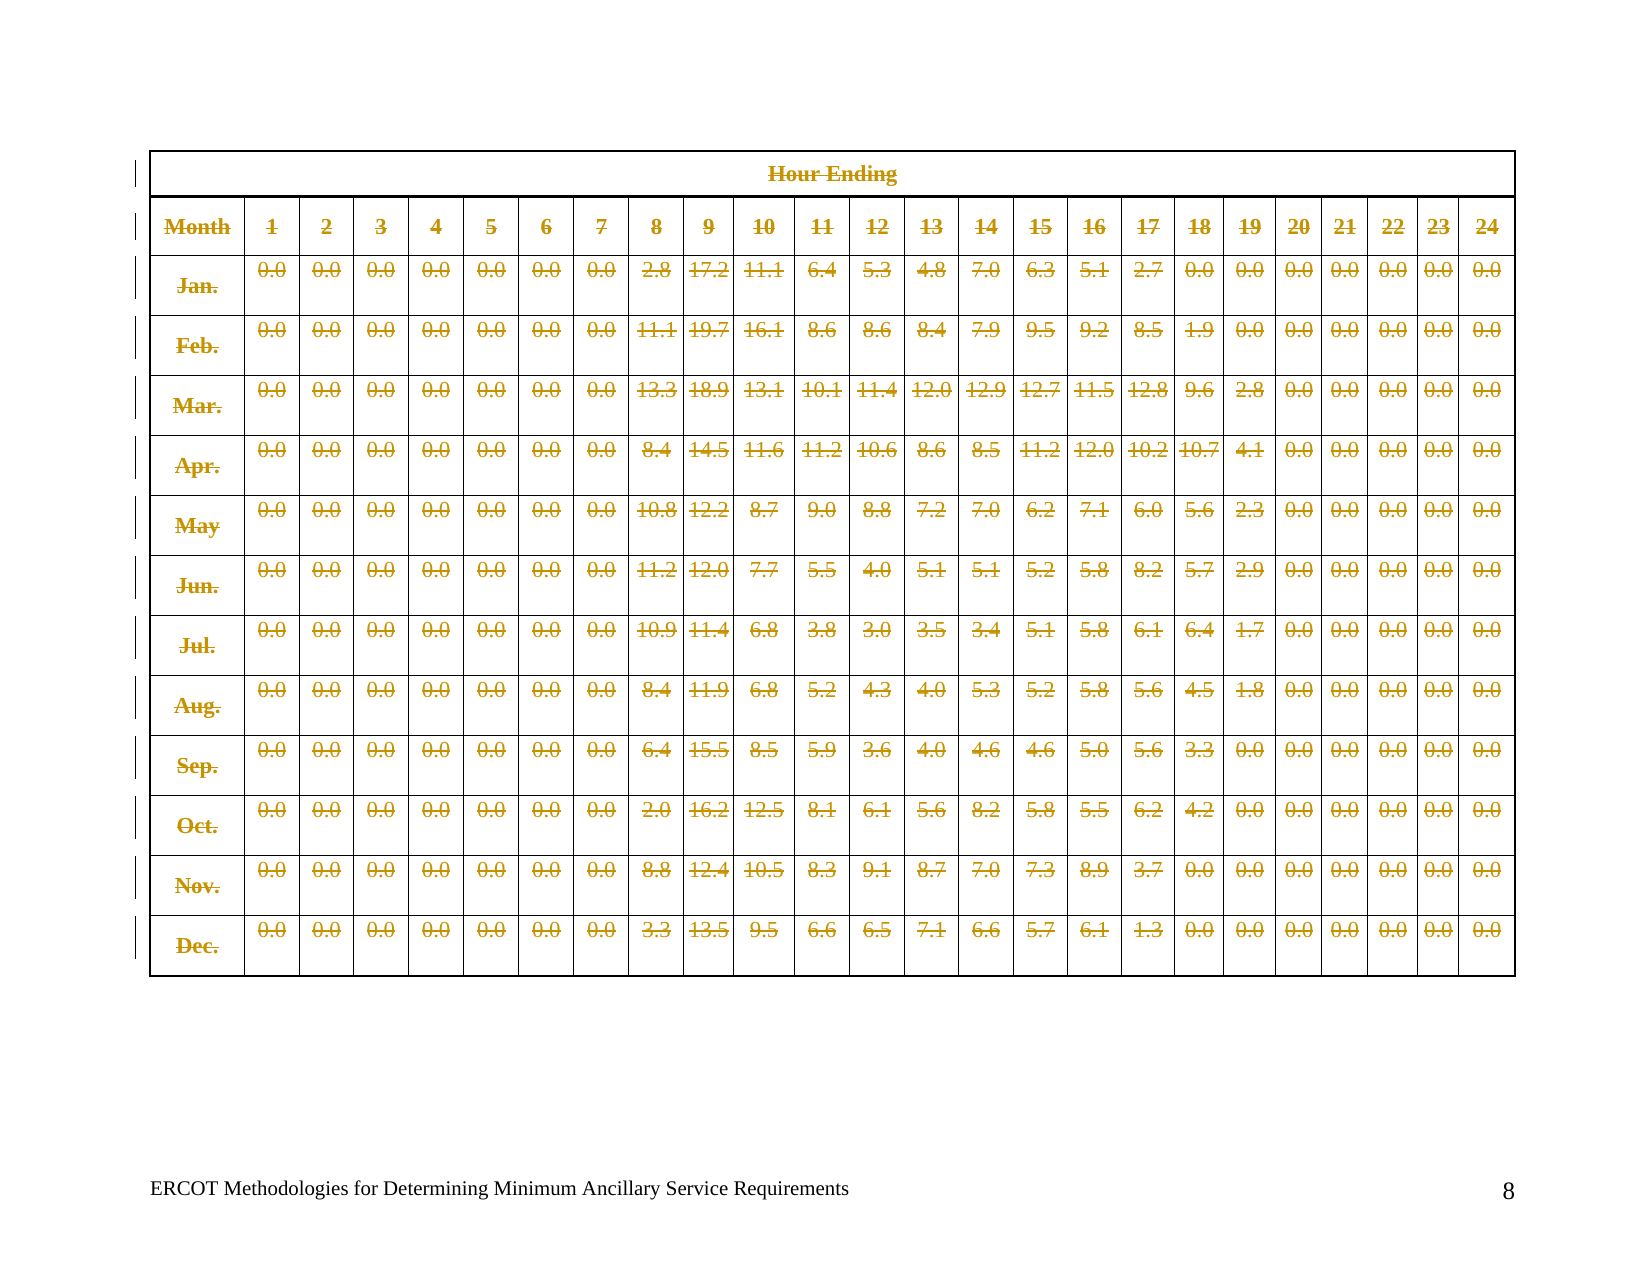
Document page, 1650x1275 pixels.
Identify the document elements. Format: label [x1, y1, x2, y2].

table_cell [959, 556, 1013, 615]
table_cell [1322, 198, 1367, 255]
table_cell [795, 316, 849, 375]
table_cell [245, 316, 299, 375]
table_cell [1224, 316, 1275, 375]
table_cell [1068, 376, 1121, 435]
table_cell [795, 736, 849, 795]
table_cell [684, 376, 733, 435]
table_cell [409, 796, 463, 855]
table_cell [1322, 436, 1367, 495]
table_cell [795, 496, 849, 555]
table_cell [684, 856, 733, 915]
table_cell [850, 316, 904, 375]
table_cell [795, 676, 849, 735]
table_cell [905, 736, 958, 795]
table_cell [1322, 556, 1367, 615]
table_cell [1014, 556, 1067, 615]
table_cell [354, 198, 408, 255]
table_cell [850, 616, 904, 675]
table_cell [464, 198, 518, 255]
table_cell [300, 496, 353, 555]
table_cell [1276, 916, 1321, 975]
table_cell [959, 376, 1013, 435]
table_cell [629, 856, 683, 915]
table_cell [734, 496, 794, 555]
table_cell [1418, 198, 1458, 255]
table_cell [629, 736, 683, 795]
table_cell [354, 436, 408, 495]
table_cell [1322, 736, 1367, 795]
table_cell [151, 152, 1514, 195]
table_cell [354, 496, 408, 555]
table_cell [409, 376, 463, 435]
table_cell [1368, 616, 1417, 675]
table_cell [519, 796, 573, 855]
table_cell [629, 436, 683, 495]
table_cell [684, 556, 733, 615]
table_cell [1014, 856, 1067, 915]
table_cell [519, 198, 573, 255]
table_cell [300, 198, 353, 255]
table_cell [1224, 736, 1275, 795]
table_cell [1459, 256, 1514, 315]
table_cell [1122, 436, 1174, 495]
table_cell [905, 676, 958, 735]
table_cell [1276, 616, 1321, 675]
table_cell [464, 556, 518, 615]
table_cell [734, 916, 794, 975]
table_cell [151, 856, 244, 915]
table_cell [1068, 198, 1121, 255]
table_cell [574, 496, 628, 555]
table_cell [1014, 496, 1067, 555]
table_cell [245, 796, 299, 855]
table_cell [850, 256, 904, 315]
table_cell [1418, 736, 1458, 795]
table_cell [300, 736, 353, 795]
table_cell [684, 616, 733, 675]
table_cell [850, 496, 904, 555]
table_cell [905, 198, 958, 255]
table_cell [1014, 436, 1067, 495]
table_cell [1276, 198, 1321, 255]
table_cell [959, 496, 1013, 555]
table_cell [1122, 916, 1174, 975]
table_cell [464, 616, 518, 675]
table_cell [1068, 736, 1121, 795]
table_cell [629, 556, 683, 615]
table_cell [1175, 676, 1223, 735]
table_cell [629, 496, 683, 555]
table_cell [795, 436, 849, 495]
table_cell [464, 856, 518, 915]
table_cell [905, 316, 958, 375]
table_cell [519, 556, 573, 615]
table_cell [1014, 316, 1067, 375]
table_cell [1122, 856, 1174, 915]
table_cell [1459, 198, 1514, 255]
table_cell [1068, 676, 1121, 735]
table_cell [464, 316, 518, 375]
table_cell [1175, 856, 1223, 915]
table_cell [959, 198, 1013, 255]
table_cell [1368, 676, 1417, 735]
table_cell [1068, 916, 1121, 975]
table_cell [409, 198, 463, 255]
table_cell [1322, 676, 1367, 735]
table_cell [1224, 496, 1275, 555]
table_cell [1276, 256, 1321, 315]
table_cell [850, 796, 904, 855]
table_cell [464, 436, 518, 495]
table_cell [1322, 916, 1367, 975]
table_cell [684, 916, 733, 975]
table_cell [354, 376, 408, 435]
table_cell [574, 198, 628, 255]
table_cell [959, 316, 1013, 375]
table_cell [629, 796, 683, 855]
table_cell [1459, 376, 1514, 435]
table_cell [1276, 496, 1321, 555]
table_cell [905, 256, 958, 315]
table_cell [409, 736, 463, 795]
table_cell [629, 676, 683, 735]
table_cell [1122, 796, 1174, 855]
table_cell [1418, 796, 1458, 855]
table_cell [1459, 616, 1514, 675]
table_cell [1224, 796, 1275, 855]
table_cell [1368, 796, 1417, 855]
table_cell [1175, 616, 1223, 675]
table_cell [1175, 736, 1223, 795]
table_cell [1459, 496, 1514, 555]
table_cell [850, 856, 904, 915]
table_cell [151, 256, 244, 315]
table_cell [1014, 916, 1067, 975]
table_cell [300, 436, 353, 495]
table_cell [1418, 676, 1458, 735]
table_cell [1175, 436, 1223, 495]
table_cell [734, 316, 794, 375]
table_cell [1368, 256, 1417, 315]
table_cell [245, 856, 299, 915]
table_cell [1014, 796, 1067, 855]
table_cell [734, 796, 794, 855]
table_cell [734, 376, 794, 435]
table_cell [905, 436, 958, 495]
table_cell [245, 676, 299, 735]
table_cell [1224, 616, 1275, 675]
table_cell [1068, 616, 1121, 675]
table_cell [1322, 856, 1367, 915]
table_cell [1459, 916, 1514, 975]
table_cell [1224, 676, 1275, 735]
table_cell [795, 916, 849, 975]
table_cell [409, 436, 463, 495]
table_cell [151, 796, 244, 855]
table_cell [464, 496, 518, 555]
table_cell [1322, 256, 1367, 315]
table_cell [151, 198, 244, 255]
table_cell [151, 376, 244, 435]
table_cell [905, 856, 958, 915]
table_cell [574, 616, 628, 675]
table_cell [300, 376, 353, 435]
table_cell [519, 676, 573, 735]
table_cell [1368, 316, 1417, 375]
table_cell [245, 436, 299, 495]
table_cell [409, 676, 463, 735]
table_cell [151, 316, 244, 375]
table_cell [850, 198, 904, 255]
table_cell [1368, 198, 1417, 255]
table_cell [734, 736, 794, 795]
table_cell [905, 796, 958, 855]
table_cell [905, 916, 958, 975]
table_cell [1368, 856, 1417, 915]
table_cell [1276, 436, 1321, 495]
table_cell [1224, 856, 1275, 915]
table_cell [464, 256, 518, 315]
table_cell [629, 316, 683, 375]
table_cell [1122, 616, 1174, 675]
table_cell [574, 916, 628, 975]
table_cell [574, 256, 628, 315]
table_cell [629, 616, 683, 675]
table_cell [850, 436, 904, 495]
table_cell [464, 676, 518, 735]
table_cell [300, 616, 353, 675]
table_cell [1418, 436, 1458, 495]
table_cell [684, 676, 733, 735]
table_cell [300, 316, 353, 375]
table_cell [959, 436, 1013, 495]
table_cell [684, 736, 733, 795]
table_cell [795, 856, 849, 915]
table_cell [1068, 256, 1121, 315]
table_cell [1224, 376, 1275, 435]
table_cell [734, 556, 794, 615]
table_cell [354, 796, 408, 855]
table_cell [245, 556, 299, 615]
table_cell [1224, 256, 1275, 315]
table_cell [795, 556, 849, 615]
table_cell [1368, 436, 1417, 495]
table_cell [629, 256, 683, 315]
table_cell [684, 256, 733, 315]
table_cell [1122, 736, 1174, 795]
table_cell [151, 616, 244, 675]
table_cell [959, 736, 1013, 795]
table_cell [1014, 198, 1067, 255]
table_cell [684, 316, 733, 375]
table_cell [409, 856, 463, 915]
table_cell [1122, 198, 1174, 255]
table_cell [574, 796, 628, 855]
table_cell [959, 676, 1013, 735]
table_cell [300, 796, 353, 855]
table_cell [905, 376, 958, 435]
table_cell [464, 376, 518, 435]
table_cell [1418, 376, 1458, 435]
table_cell [151, 916, 244, 975]
table_cell [1368, 496, 1417, 555]
table_cell [1459, 736, 1514, 795]
table_cell [1175, 496, 1223, 555]
table_cell [1224, 436, 1275, 495]
table_cell [519, 496, 573, 555]
table_cell [409, 496, 463, 555]
table_cell [684, 496, 733, 555]
table_cell [1122, 256, 1174, 315]
table_cell [795, 198, 849, 255]
table_cell [1276, 856, 1321, 915]
table_cell [795, 616, 849, 675]
table_cell [151, 436, 244, 495]
table_cell [409, 556, 463, 615]
table_cell [1459, 436, 1514, 495]
table_cell [409, 256, 463, 315]
table_cell [1418, 856, 1458, 915]
table_cell [519, 856, 573, 915]
table_cell [1122, 496, 1174, 555]
table_cell [905, 496, 958, 555]
table_cell [574, 676, 628, 735]
table_cell [959, 796, 1013, 855]
table_cell [574, 556, 628, 615]
table_cell [1322, 796, 1367, 855]
table_cell [245, 736, 299, 795]
table_cell [1368, 376, 1417, 435]
table_cell [300, 676, 353, 735]
table_cell [354, 256, 408, 315]
table_cell [519, 436, 573, 495]
table_cell [151, 556, 244, 615]
table_cell [1459, 316, 1514, 375]
table_cell [1175, 376, 1223, 435]
table_cell [245, 616, 299, 675]
table_cell [1175, 316, 1223, 375]
table_cell [1459, 796, 1514, 855]
table_cell [300, 916, 353, 975]
table_cell [1068, 556, 1121, 615]
table_cell [629, 376, 683, 435]
table_cell [1459, 676, 1514, 735]
table_cell [300, 856, 353, 915]
table_cell [354, 616, 408, 675]
table_cell [151, 736, 244, 795]
table_cell [795, 256, 849, 315]
table_cell [409, 616, 463, 675]
table_cell [519, 256, 573, 315]
table_cell [1276, 316, 1321, 375]
table_cell [1459, 556, 1514, 615]
table_cell [850, 376, 904, 435]
table_cell [1418, 496, 1458, 555]
table_cell [905, 556, 958, 615]
table_cell [734, 616, 794, 675]
table_cell [1418, 256, 1458, 315]
table_cell [1322, 496, 1367, 555]
table_cell [1014, 616, 1067, 675]
table_cell [850, 916, 904, 975]
table_cell [959, 916, 1013, 975]
table_cell [464, 916, 518, 975]
table_cell [1175, 256, 1223, 315]
table_cell [1322, 616, 1367, 675]
table_cell [1068, 496, 1121, 555]
table_cell [300, 256, 353, 315]
table_cell [1276, 376, 1321, 435]
table_cell [245, 496, 299, 555]
table_cell [574, 436, 628, 495]
table_cell [1224, 198, 1275, 255]
table_cell [1368, 556, 1417, 615]
table_cell [1418, 556, 1458, 615]
table_cell [684, 436, 733, 495]
table_cell [245, 376, 299, 435]
table_cell [959, 616, 1013, 675]
table_cell [151, 676, 244, 735]
table_cell [1122, 556, 1174, 615]
table_cell [519, 376, 573, 435]
table_cell [684, 198, 733, 255]
table_cell [1224, 916, 1275, 975]
table_cell [1418, 916, 1458, 975]
table_cell [1122, 376, 1174, 435]
table_cell [1276, 556, 1321, 615]
table_cell [409, 916, 463, 975]
table_cell [354, 736, 408, 795]
table_cell [519, 616, 573, 675]
table_cell [734, 198, 794, 255]
table_cell [1322, 316, 1367, 375]
table_cell [354, 676, 408, 735]
table_cell [1276, 796, 1321, 855]
table_cell [1014, 736, 1067, 795]
table_cell [245, 198, 299, 255]
table_cell [519, 916, 573, 975]
table_cell [151, 496, 244, 555]
table_cell [1276, 676, 1321, 735]
table_cell [850, 736, 904, 795]
table_cell [574, 316, 628, 375]
table_cell [519, 736, 573, 795]
table_cell [629, 198, 683, 255]
table_cell [354, 316, 408, 375]
table_cell [1068, 856, 1121, 915]
table_cell [1014, 376, 1067, 435]
table_cell [1175, 916, 1223, 975]
table_cell [574, 736, 628, 795]
table_cell [354, 556, 408, 615]
table_cell [850, 556, 904, 615]
table_cell [519, 316, 573, 375]
table_cell [1224, 556, 1275, 615]
table_cell [1122, 316, 1174, 375]
table_cell [959, 856, 1013, 915]
table_cell [905, 616, 958, 675]
table_cell [245, 916, 299, 975]
table_cell [795, 376, 849, 435]
table_cell [1368, 916, 1417, 975]
table_cell [464, 796, 518, 855]
table_cell [1418, 316, 1458, 375]
table_cell [1014, 256, 1067, 315]
table_cell [1068, 316, 1121, 375]
table_cell [734, 436, 794, 495]
table_cell [1175, 796, 1223, 855]
table_cell [1068, 436, 1121, 495]
table_cell [1322, 376, 1367, 435]
table_cell [464, 736, 518, 795]
table_cell [1122, 676, 1174, 735]
table_cell [1068, 796, 1121, 855]
table_cell [734, 256, 794, 315]
table_cell [734, 676, 794, 735]
table_cell [354, 916, 408, 975]
table_cell [795, 796, 849, 855]
table_cell [354, 856, 408, 915]
table_cell [300, 556, 353, 615]
table_cell [1014, 676, 1067, 735]
table_cell [1276, 736, 1321, 795]
table_cell [574, 376, 628, 435]
table_cell [1459, 856, 1514, 915]
table_cell [734, 856, 794, 915]
table_cell [1175, 556, 1223, 615]
table_cell [629, 916, 683, 975]
table_cell [959, 256, 1013, 315]
table_cell [1175, 198, 1223, 255]
table_cell [245, 256, 299, 315]
table_cell [1418, 616, 1458, 675]
table_cell [850, 676, 904, 735]
table_cell [574, 856, 628, 915]
table_cell [409, 316, 463, 375]
table_cell [684, 796, 733, 855]
table_cell [1368, 736, 1417, 795]
